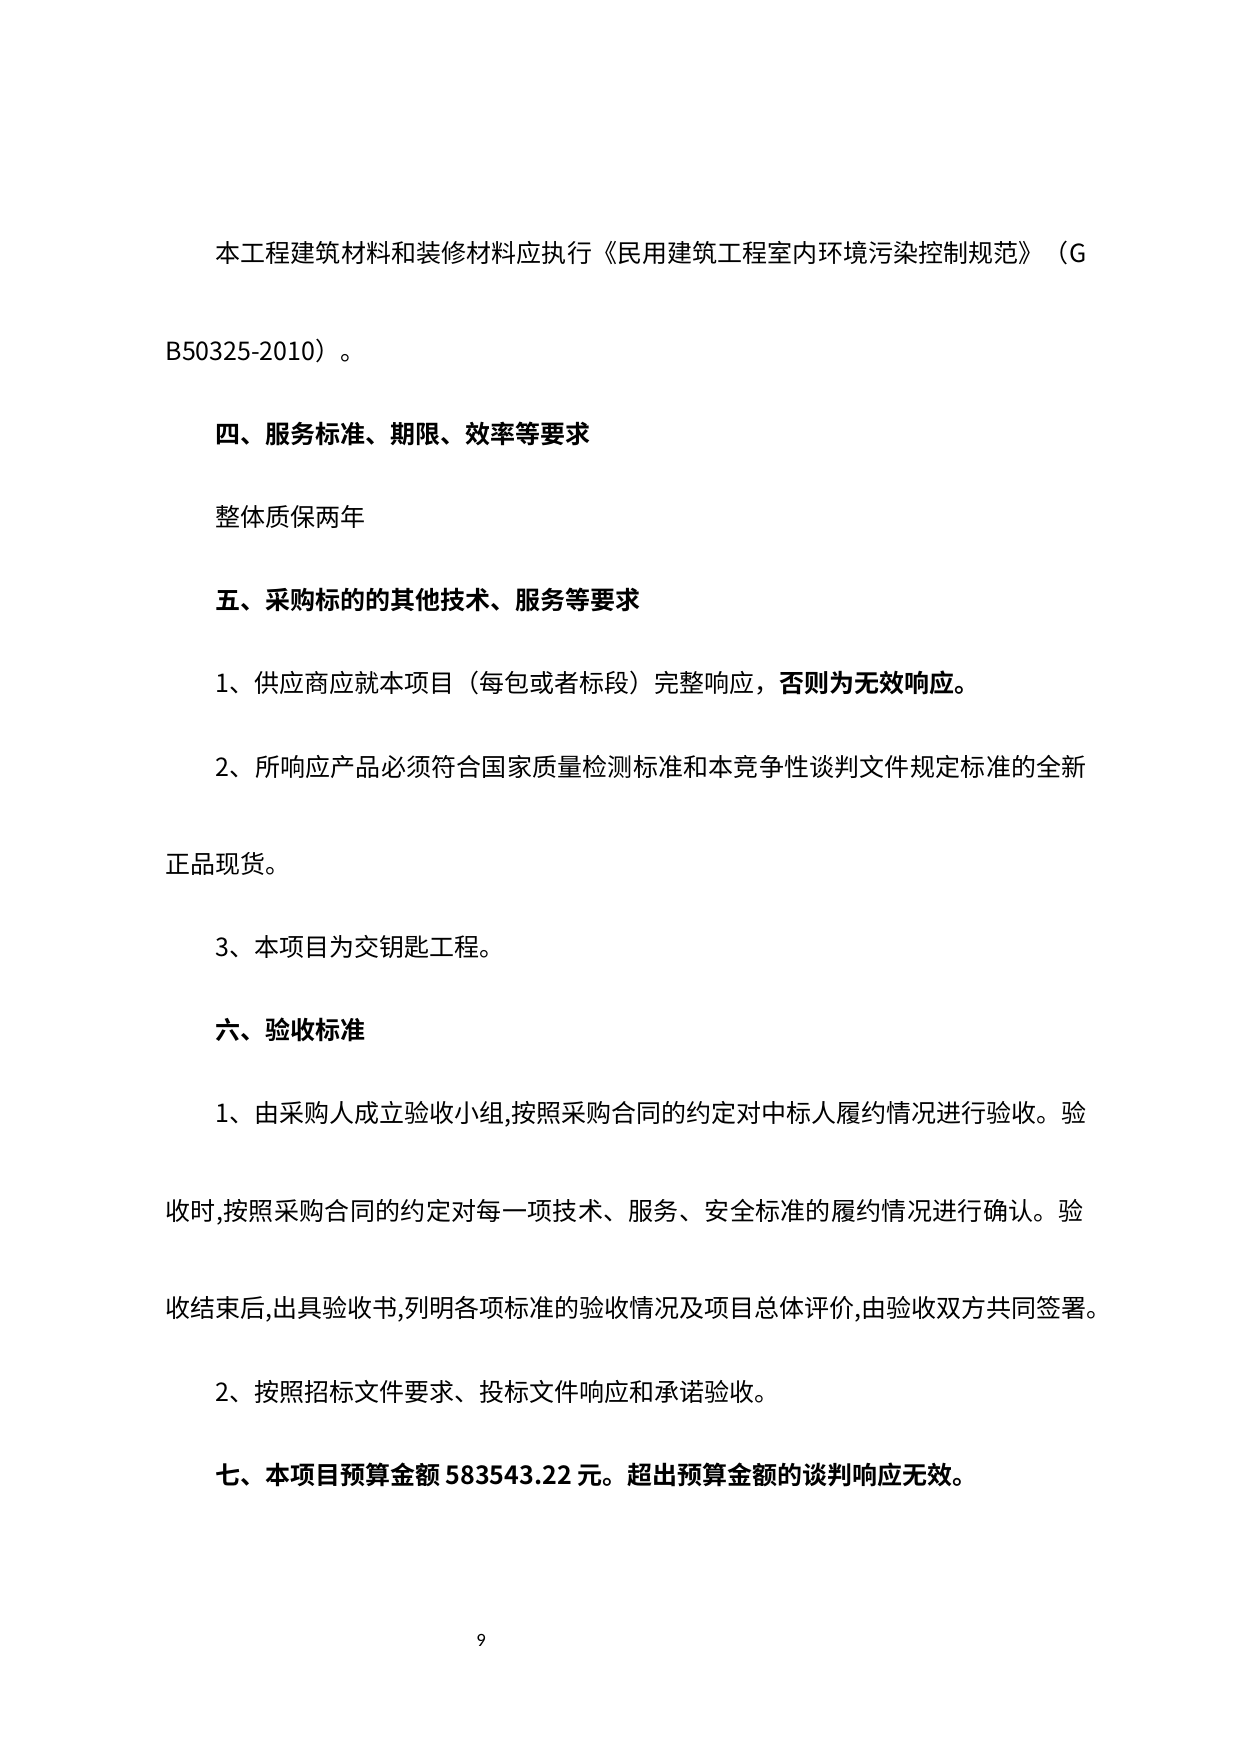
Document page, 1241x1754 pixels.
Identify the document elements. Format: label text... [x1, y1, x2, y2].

text 2、所响应产品必须符合国家质量检测标准和本竞争性谈判文件规定标准的全新正品现货。 [165, 733, 1087, 895]
text 五、采购标的的其他技术、服务等要求 [165, 566, 1087, 631]
text 六、验收标准 [165, 996, 1087, 1061]
text 1、由采购人成立验收小组,按照采购合同的约定对中标人履约情况进行验收。验收时,按照采购合同的约定对每一项技术、服务、安全标准的履约情况进行确认。验收结束后,出具验收书,列明各项标准的验收情况及项目总体评价,由验收双方共同签署。 [165, 1079, 1087, 1339]
text 四、服务标准、期限、效率等要求 [165, 400, 1087, 465]
text 七、本项目预算金额583543.22元。超出预算金额的谈判响应无效。 [165, 1441, 1087, 1506]
text 整体质保两年 [165, 483, 1087, 548]
text 本工程建筑材料和装修材料应执行《民用建筑工程室内环境污染控制规范》（GB50325-2010）。 [165, 219, 1087, 382]
text 2、按照招标文件要求、投标文件响应和承诺验收。 [165, 1358, 1087, 1423]
text 1、供应商应就本项目（每包或者标段）完整响应，否则为无效响应。 [165, 649, 1087, 714]
text 3、本项目为交钥匙工程。 [165, 913, 1087, 978]
